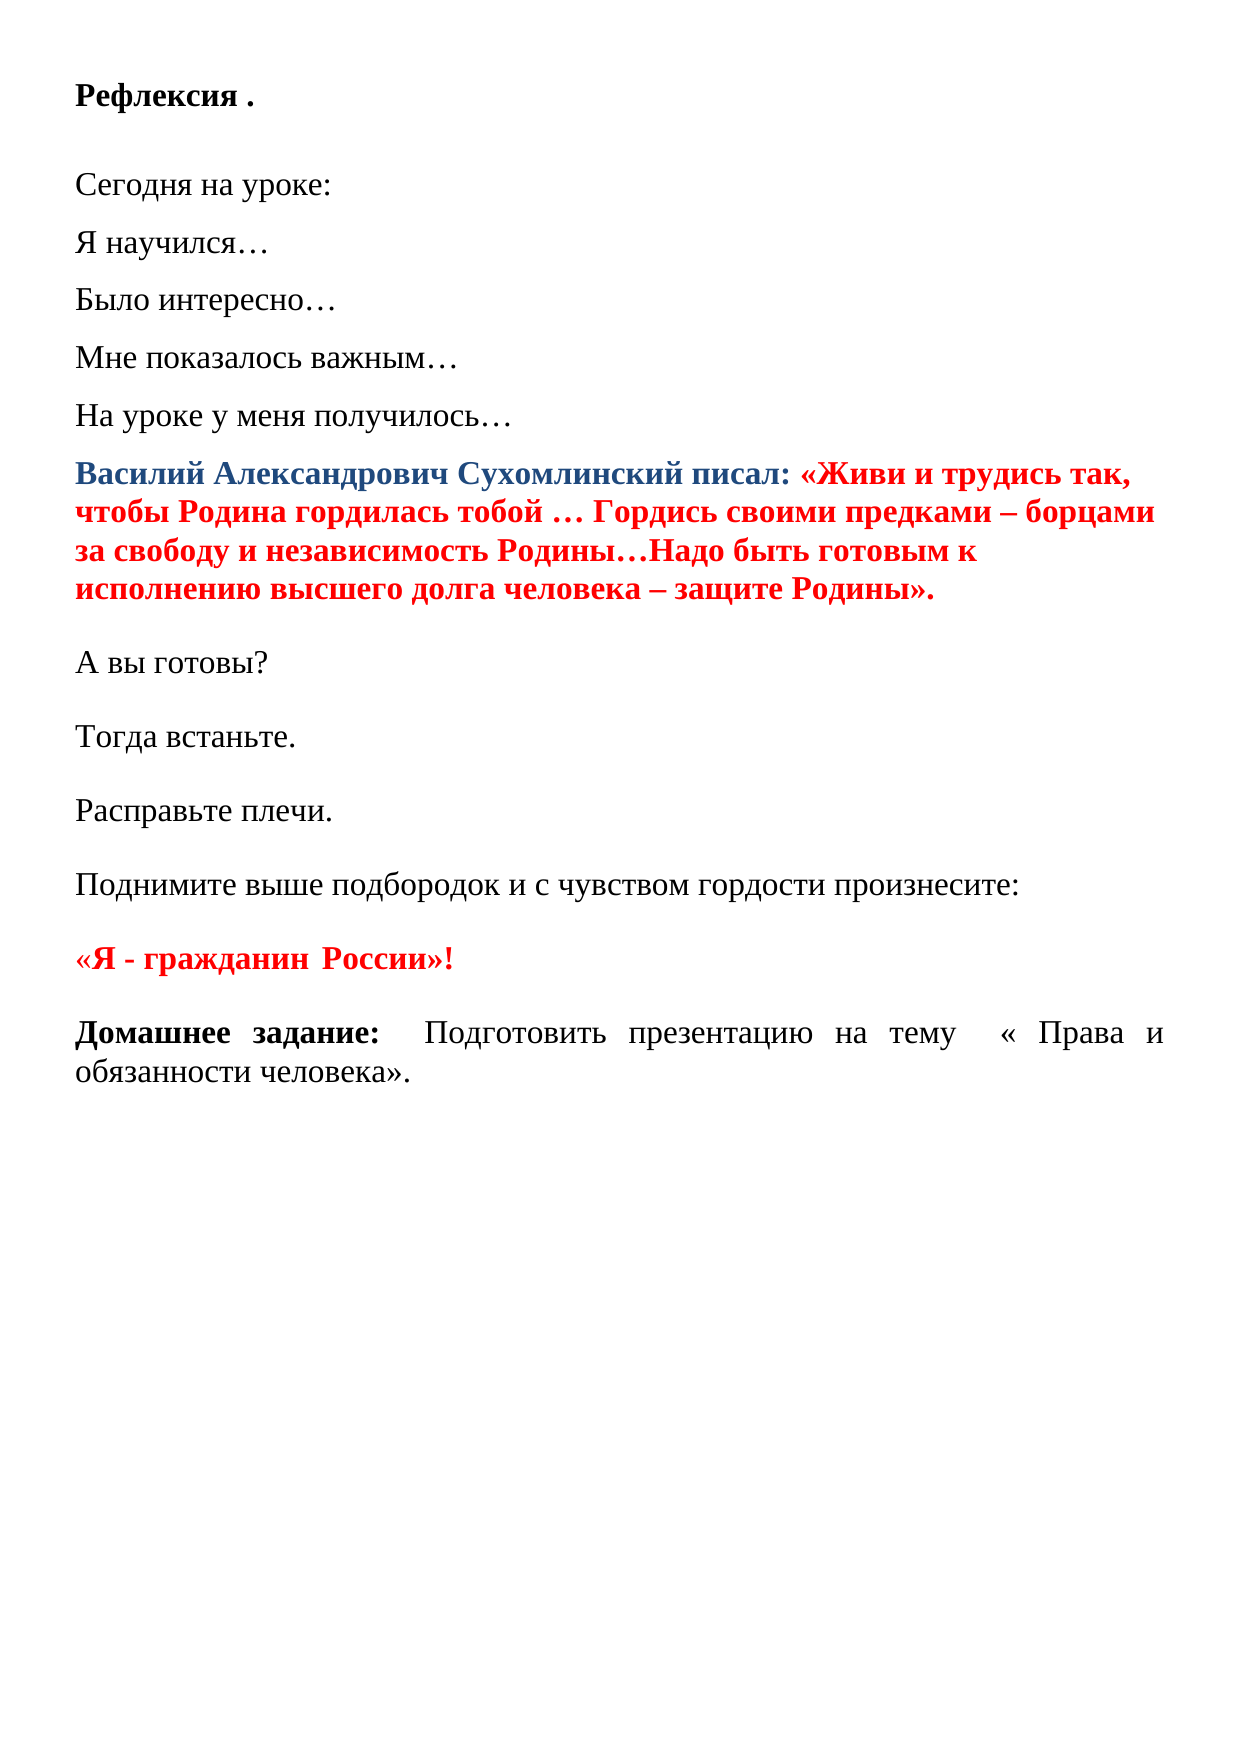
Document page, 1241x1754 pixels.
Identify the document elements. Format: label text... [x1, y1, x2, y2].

text Рефлексия . [75, 75, 1165, 113]
text Василий Александрович Сухомлинский писал: «Живи и трудись так, чтобы Родина гордилась тобой … Гордись своими предками – борцами за свободу и независимость Родины…Надо быть готовым к исполнению высшего долга человека – защите Родины». [75, 453, 1165, 606]
text Было интересно… [75, 280, 1165, 318]
text Сегодня на уроке: [75, 164, 1165, 202]
text А вы готовы? [75, 642, 1165, 681]
text Я научился… [75, 222, 1165, 260]
text Поднимите выше подбородок и с чувством гордости произнесите: [75, 864, 1165, 903]
text На уроке у меня получилось… [75, 395, 1165, 434]
text Мне показалось важным… [75, 337, 1165, 376]
text «Я - гражданин России»! [75, 938, 1165, 977]
text Домашнее задание: Подготовить презентацию на тему « Права и обязанности человека». [75, 1012, 1165, 1089]
text Тогда встаньте. [75, 716, 1165, 754]
text Расправьте плечи. [75, 790, 1165, 829]
